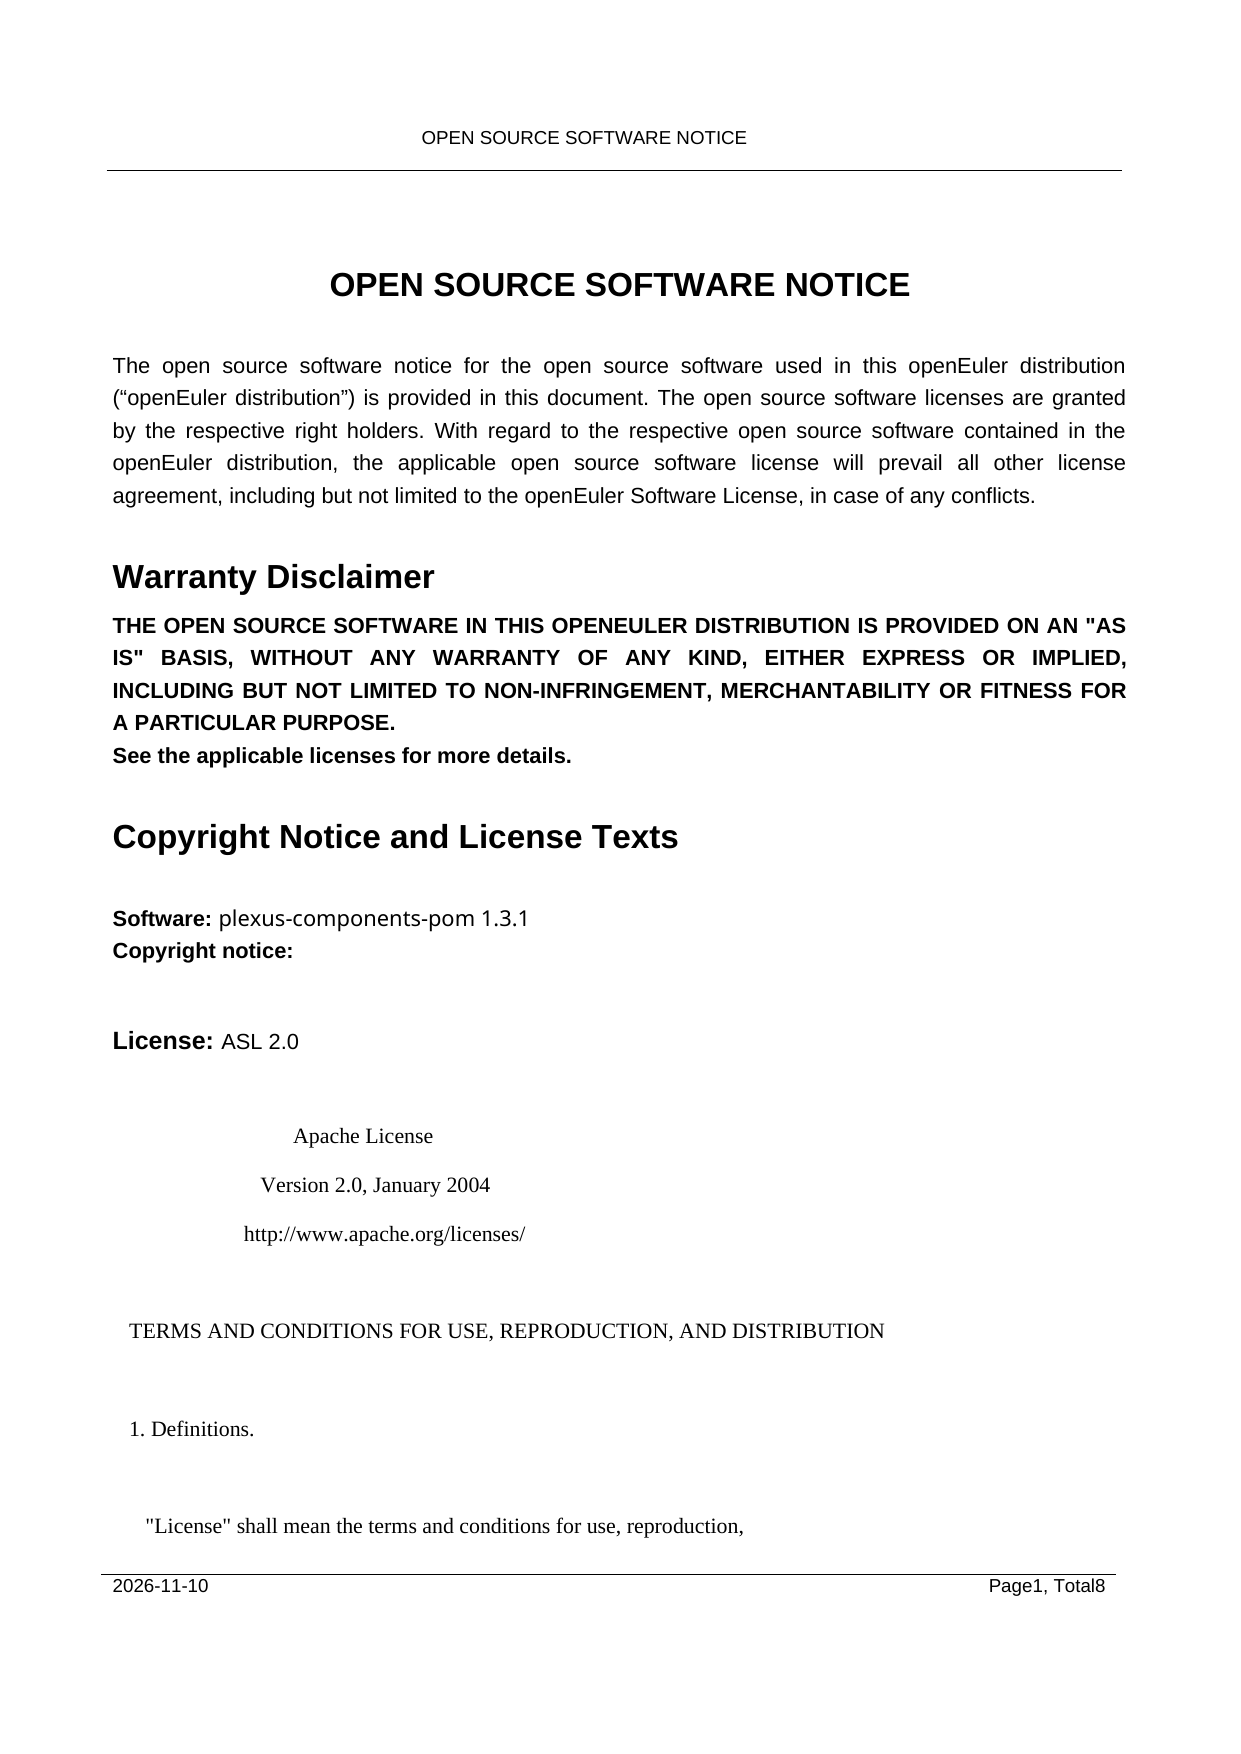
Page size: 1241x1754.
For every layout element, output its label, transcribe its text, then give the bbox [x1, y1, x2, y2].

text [112, 1071, 1128, 1542]
text OPEN SOURCE SOFTWARE NOTICE [112, 251, 1128, 316]
text THE OPEN SOURCE SOFTWARE IN THIS OPENEULER DISTRIBUTION IS PROVIDED ON AN "AS IS" BASIS, WITHOUT ANY WARRANTY OF ANY KIND, EITHER EXPRESS OR IMPLIED, INCLUDING BUT NOT LIMITED TO NON-INFRINGEMENT, MERCHANTABILITY OR FITNESS FOR A PARTICULAR PURPOSE. See the applicable licenses for more details. [112, 609, 1128, 771]
text Copyright Notice and License Texts [112, 804, 1128, 869]
text Software: plexus-components-pom 1.3.1 [112, 901, 1128, 934]
text Copyright notice: [112, 934, 1128, 966]
text Warranty Disclaimer [112, 544, 1128, 609]
text The open source software notice for the open source software used in this openEuler distribution (“openEuler distribution”) is provided in this document. The open source software licenses are granted by the respective right holders. With regard to the respective open source software contained in the openEuler distribution, the applicable open source software license will prevail all other license agreement, including but not limited to the openEuler Software License, in case of any conflicts. [112, 349, 1128, 511]
text License: ASL 2.0 [112, 1024, 1128, 1057]
